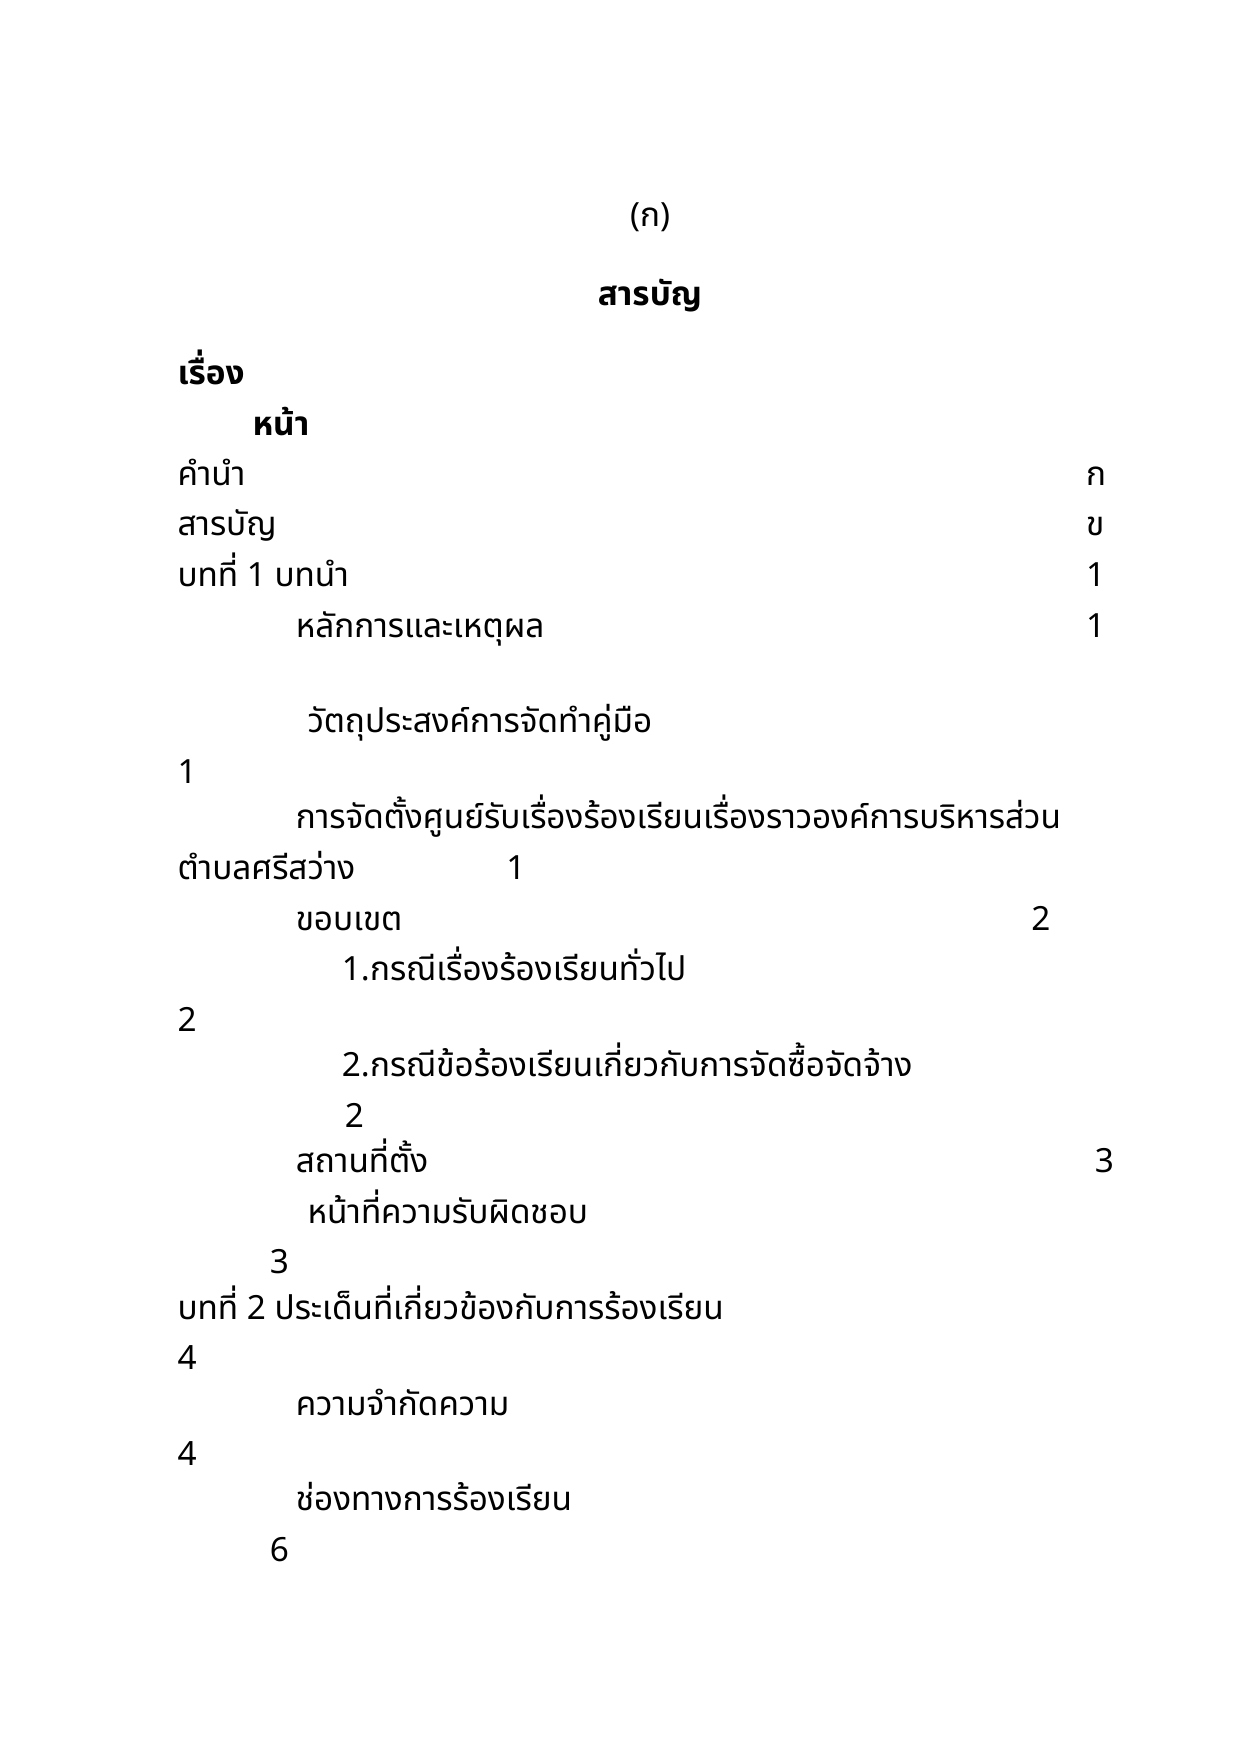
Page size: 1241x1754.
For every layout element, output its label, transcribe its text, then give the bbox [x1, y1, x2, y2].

text (ก) [177, 191, 1122, 242]
text เรื่อง หน้า [177, 349, 1122, 450]
text ช่องทางการร้องเรียน 6 [177, 1475, 1122, 1571]
text หลักการและเหตุผล 1 [177, 601, 1122, 697]
text คำนำ ก [177, 450, 1122, 500]
text สารบัญ ข [177, 500, 1122, 551]
text สถานที่ตั้ง 3 [252, 1137, 1122, 1188]
text บทที่ 1 บทนำ 1 [177, 551, 1122, 601]
text หน้าที่ความรับผิดชอบ 3 [177, 1188, 1122, 1283]
text บทที่ 2 ประเด็นที่เกี่ยวข้องกับการร้องเรียน 4 [177, 1283, 1122, 1379]
text วัตถุประสงค์การจัดทำคู่มือ 1 [177, 697, 1122, 793]
text 1.กรณีเรื่องร้องเรียนทั่วไป 2 [177, 945, 1122, 1041]
text สารบัญ [177, 270, 1122, 321]
text การจัดตั้งศูนย์รับเรื่องร้องเรียนเรื่องราวองค์การบริหารส่วนตำบลศรีสว่าง 1 [177, 793, 1122, 894]
text 2.กรณีข้อร้องเรียนเกี่ยวกับการจัดซื้อจัดจ้าง 2 [177, 1041, 1122, 1137]
text ความจำกัดความ 4 [177, 1379, 1122, 1475]
text ขอบเขต 2 [177, 894, 1122, 945]
